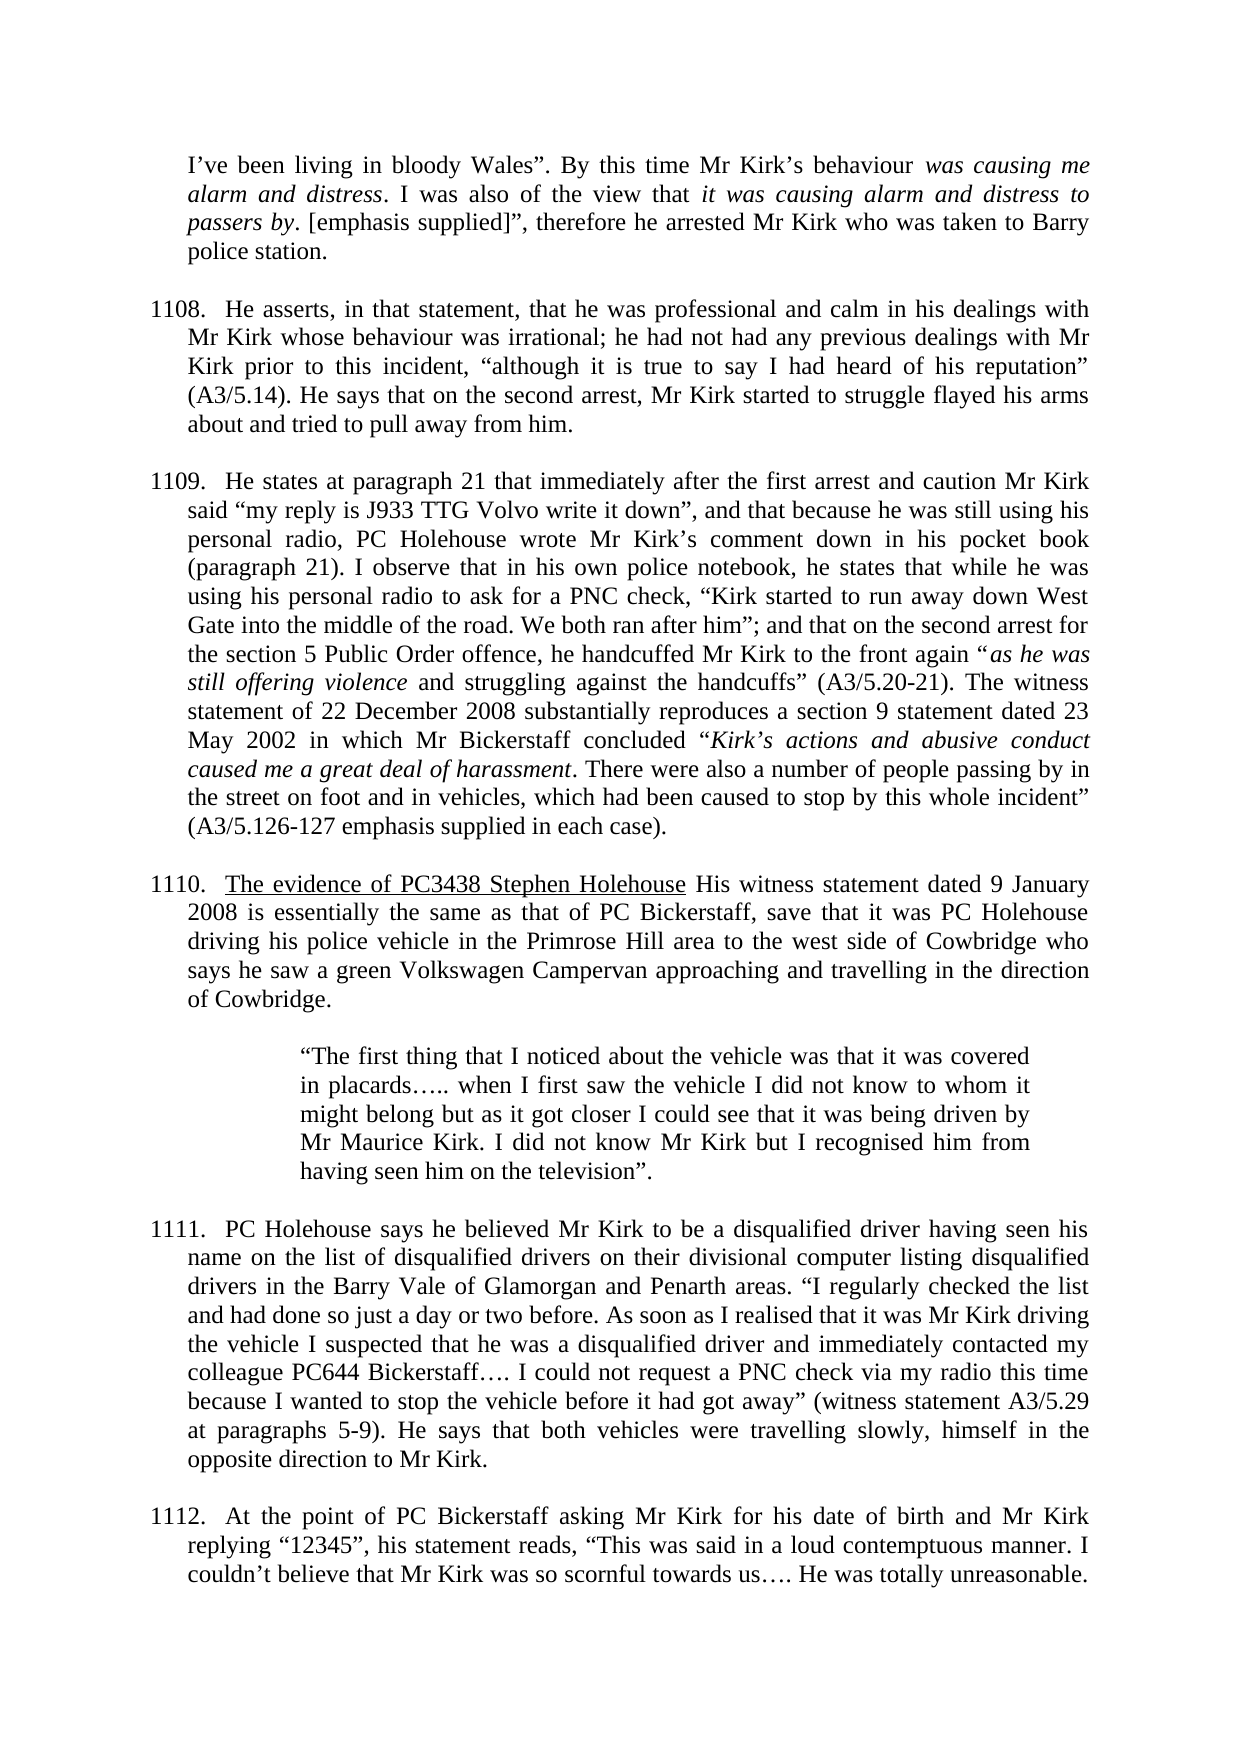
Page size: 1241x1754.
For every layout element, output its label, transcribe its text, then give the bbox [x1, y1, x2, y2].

list He states at paragraph 21 that immediately after the first arrest and caution Mr Kirk said “my reply is J933 TTG Volvo write it down”, and that because he was still using his personal radio, PC Holehouse wrote Mr Kirk’s comment down in his pocket book (paragraph 21). I observe that in his own police notebook, he states that while he was using his personal radio to ask for a PNC check, “Kirk started to run away down West Gate into the middle of the road. We both ran after him”; and that on the second arrest for the section 5 Public Order offence, he handcuffed Mr Kirk to the front again “as he was still offering violence and struggling against the handcuffs” (A3/5.20-21). The witness statement of 22 December 2008 substantially reproduces a section 9 statement dated 23 May 2002 in which Mr Bickerstaff concluded “Kirk’s actions and abusive conduct caused me a great deal of harassment. There were also a number of people passing by in the street on foot and in vehicles, which had been caused to stop by this whole incident” (A3/5.126-127 emphasis supplied in each case). [150, 466, 1090, 840]
list He asserts, in that statement, that he was professional and calm in his dealings with Mr Kirk whose behaviour was irrational; he had not had any previous dealings with Mr Kirk prior to this incident, “although it is true to say I had heard of his reputation” (A3/5.14). He says that on the second arrest, Mr Kirk started to struggle flayed his arms about and tried to pull away from him. [150, 294, 1090, 437]
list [150, 1501, 1090, 1587]
list The evidence of PC3438 Stephen Holehouse His witness statement dated 9 January 2008 is essentially the same as that of PC Bickerstaff, save that it was PC Holehouse driving his police vehicle in the Primrose Hill area to the west side of Cowbridge who says he saw a green Volkswagen Campervan approaching and travelling in the direction of Cowbridge. [150, 869, 1090, 1012]
list PC Holehouse says he believed Mr Kirk to be a disqualified driver having seen his name on the list of disqualified drivers on their divisional computer listing disqualified drivers in the Barry Vale of Glamorgan and Penarth areas. “I regularly checked the list and had done so just a day or two before. As soon as I realised that it was Mr Kirk driving the vehicle I suspected that he was a disqualified driver and immediately contacted my colleague PC644 Bickerstaff…. I could not request a PNC check via my radio this time because I wanted to stop the vehicle before it had got away” (witness statement A3/5.29 at paragraphs 5-9). He says that both vehicles were travelling slowly, himself in the opposite direction to Mr Kirk. [150, 1214, 1090, 1472]
text “The first thing that I noticed about the vehicle was that it was covered in placards….. when I first saw the vehicle I did not know to whom it might belong but as it got closer I could see that it was being driven by Mr Maurice Kirk. I did not know Mr Kirk but I recognised him from having seen him on the television”. [300, 1041, 1031, 1185]
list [150, 150, 1090, 265]
